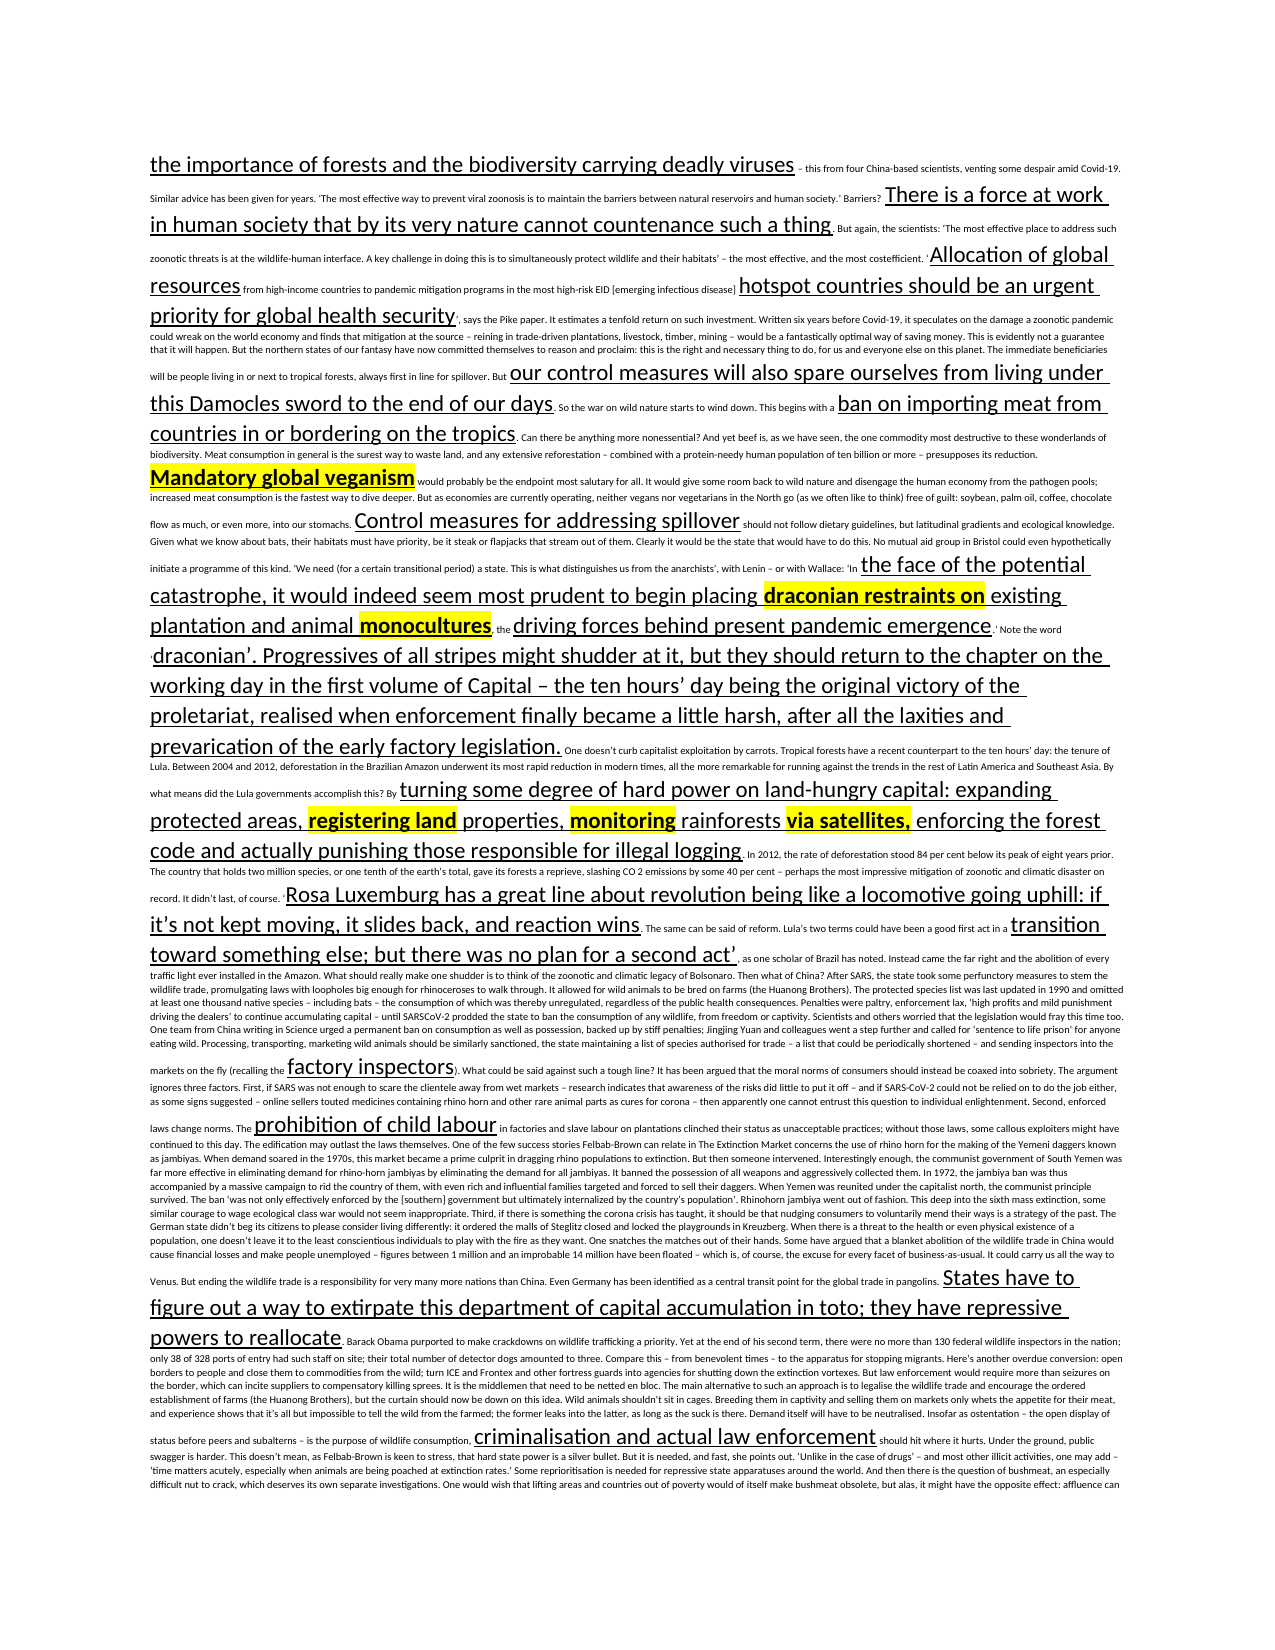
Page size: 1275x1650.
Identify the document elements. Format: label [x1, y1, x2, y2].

text [150, 150, 1125, 1491]
